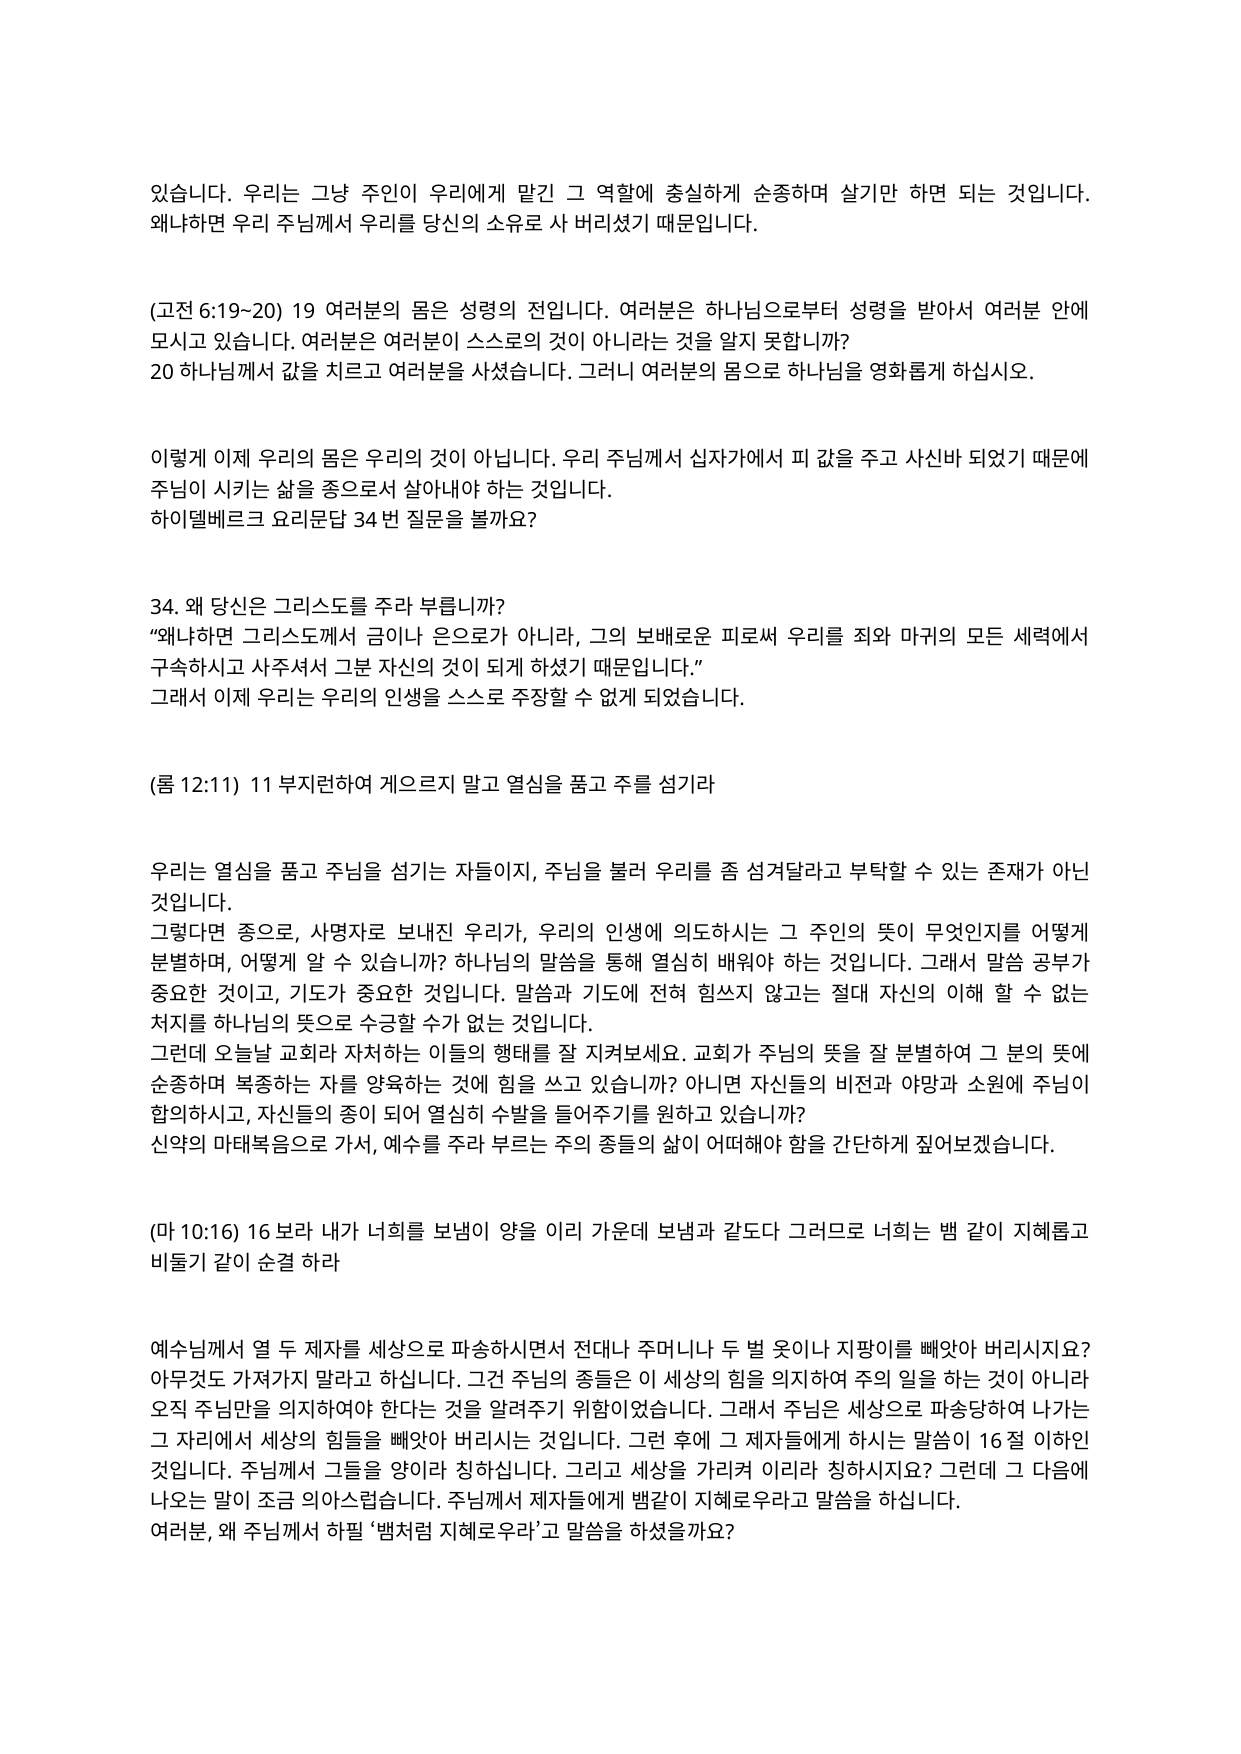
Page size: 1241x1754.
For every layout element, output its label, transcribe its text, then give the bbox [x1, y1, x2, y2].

text 그런데 오늘날 교회라 자처하는 이들의 행태를 잘 지켜보세요. 교회가 주님의 뜻을 잘 분별하여 그 분의 뜻에 순종하며 복종하는 자를 양육하는 것에 힘을 쓰고 있습니까? 아니면 자신들의 비전과 야망과 소원에 주님이 합의하시고, 자신들의 종이 되어 열심히 수발을 들어주기를 원하고 있습니까? [150, 1037, 1090, 1128]
text (롬12:11) 11부지런하여 게으르지 말고 열심을 품고 주를 섬기라 [150, 768, 1090, 799]
text 예수님께서 열 두 제자를 세상으로 파송하시면서 전대나 주머니나 두 벌 옷이나 지팡이를 빼앗아 버리시지요? 아무것도 가져가지 말라고 하십니다. 그건 주님의 종들은 이 세상의 힘을 의지하여 주의 일을 하는 것이 아니라 오직 주님만을 의지하여야 한다는 것을 알려주기 위함이었습니다. 그래서 주님은 세상으로 파송당하여 나가는 그 자리에서 세상의 힘들을 빼앗아 버리시는 것입니다. 그런 후에 그 제자들에게 하시는 말씀이 16절 이하인 것입니다. 주님께서 그들을 양이라 칭하십니다. 그리고 세상을 가리켜 이리라 칭하시지요? 그런데 그 다음에 나오는 말이 조금 의아스럽습니다. 주님께서 제자들에게 뱀같이 지혜로우라고 말씀을 하십니다. [150, 1333, 1090, 1515]
text (고전6:19~20) 19 여러분의 몸은 성령의 전입니다. 여러분은 하나님으로부터 성령을 받아서 여러분 안에 모시고 있습니다. 여러분은 여러분이 스스로의 것이 아니라는 것을 알지 못합니까? [150, 295, 1090, 355]
text 신약의 마태복음으로 가서, 예수를 주라 부르는 주의 종들의 삶이 어떠해야 함을 간단하게 짚어보겠습니다. [150, 1128, 1090, 1159]
text 그렇다면 종으로, 사명자로 보내진 우리가, 우리의 인생에 의도하시는 그 주인의 뜻이 무엇인지를 어떻게 분별하며, 어떻게 알 수 있습니까? 하나님의 말씀을 통해 열심히 배워야 하는 것입니다. 그래서 말씀 공부가 중요한 것이고, 기도가 중요한 것입니다. 말씀과 기도에 전혀 힘쓰지 않고는 절대 자신의 이해 할 수 없는 처지를 하나님의 뜻으로 수긍할 수가 없는 것입니다. [150, 916, 1090, 1037]
text 34. 왜 당신은 그리스도를 주라 부릅니까? [150, 590, 1090, 621]
text 여러분, 왜 주님께서 하필 ‘뱀처럼 지혜로우라’고 말씀을 하셨을까요? [150, 1515, 1090, 1545]
text 20 하나님께서 값을 치르고 여러분을 사셨습니다. 그러니 여러분의 몸으로 하나님을 영화롭게 하십시오. [150, 355, 1090, 386]
text 하이델베르크 요리문답 34번 질문을 볼까요? [150, 503, 1090, 533]
text “왜냐하면 그리스도께서 금이나 은으로가 아니라, 그의 보배로운 피로써 우리를 죄와 마귀의 모든 세력에서 구속하시고 사주셔서 그분 자신의 것이 되게 하셨기 때문입니다.” [150, 621, 1090, 681]
text (마10:16) 16보라 내가 너희를 보냄이 양을 이리 가운데 보냄과 같도다 그러므로 너희는 뱀 같이 지혜롭고 비둘기 같이 순결 하라 [150, 1216, 1090, 1276]
text 우리는 열심을 품고 주님을 섬기는 자들이지, 주님을 불러 우리를 좀 섬겨달라고 부탁할 수 있는 존재가 아닌 것입니다. [150, 856, 1090, 916]
text 그래서 이제 우리는 우리의 인생을 스스로 주장할 수 없게 되었습니다. [150, 681, 1090, 712]
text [150, 177, 1090, 238]
text 이렇게 이제 우리의 몸은 우리의 것이 아닙니다. 우리 주님께서 십자가에서 피 값을 주고 사신바 되었기 때문에 주님이 시키는 삶을 종으로서 살아내야 하는 것입니다. [150, 442, 1090, 503]
